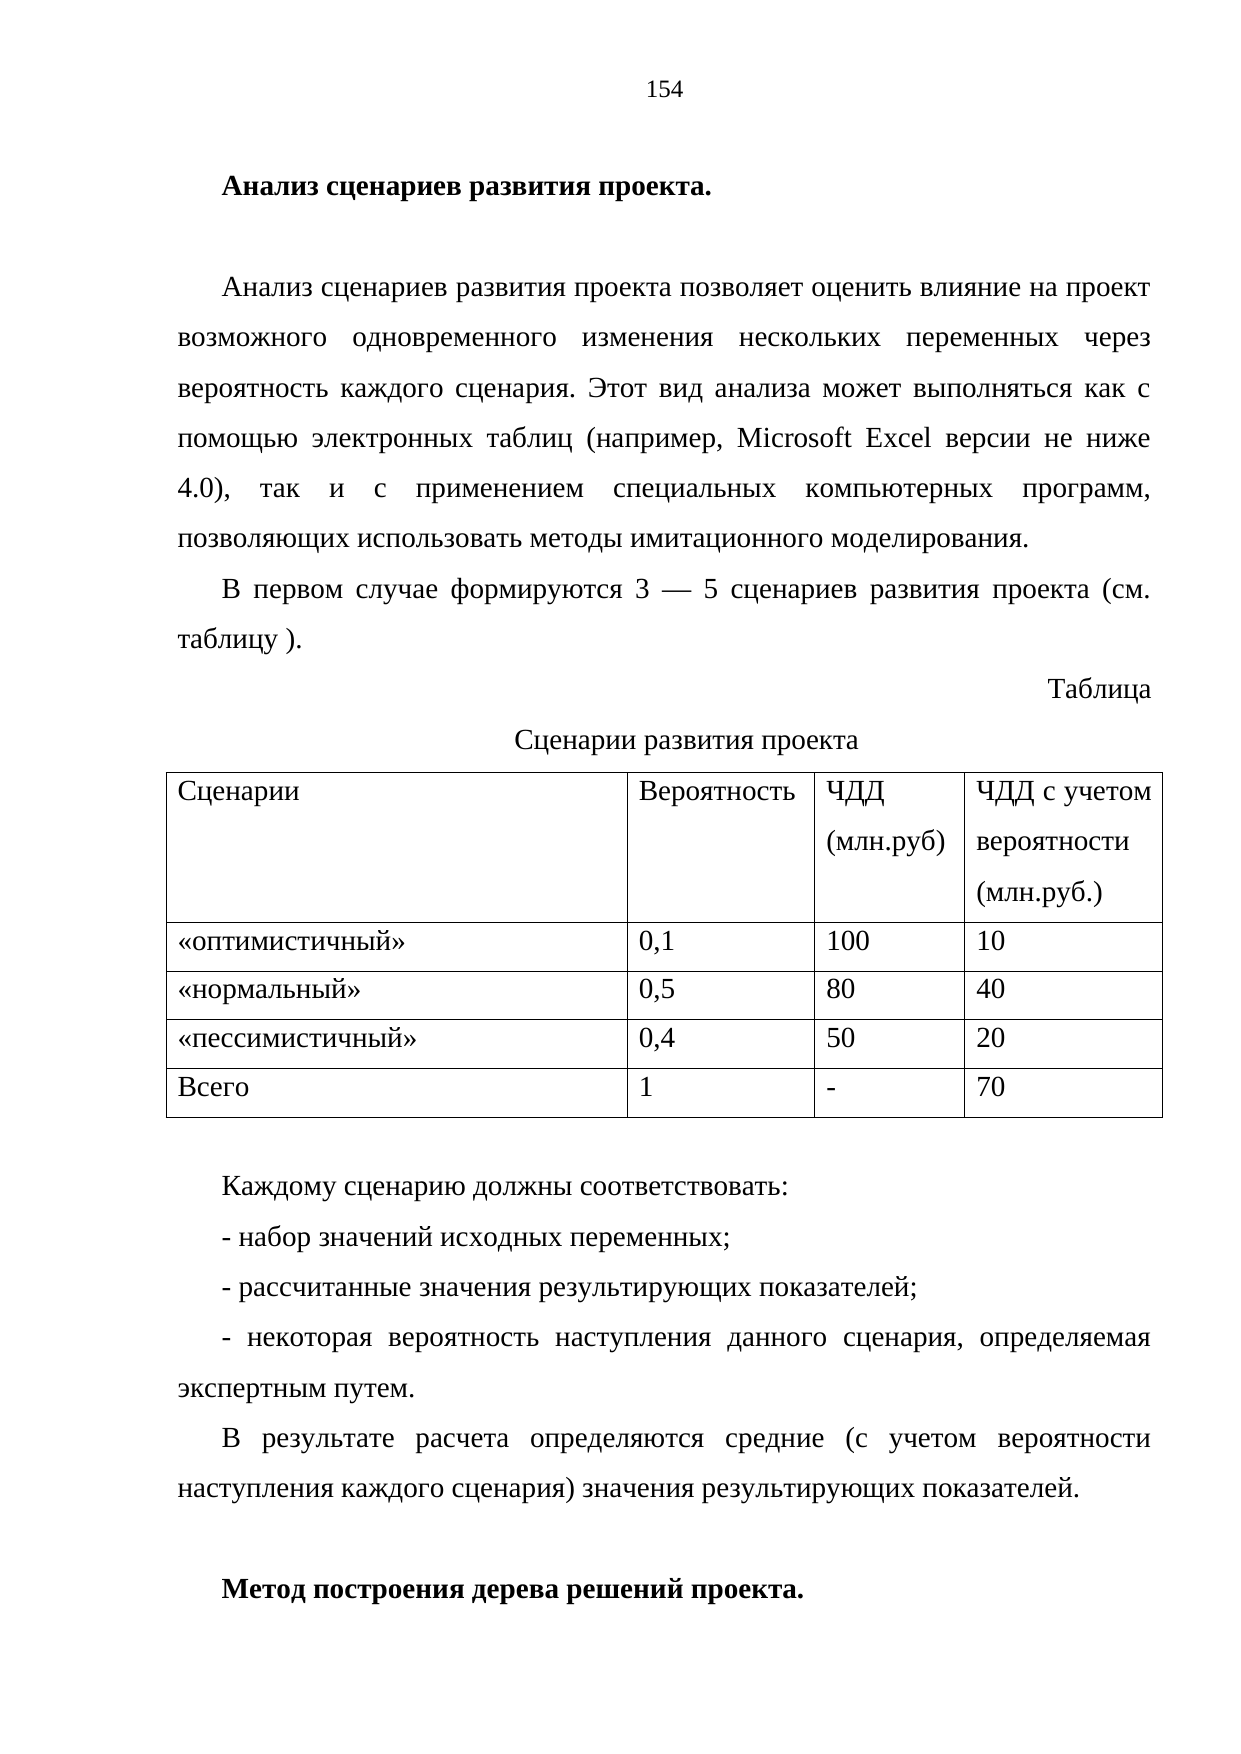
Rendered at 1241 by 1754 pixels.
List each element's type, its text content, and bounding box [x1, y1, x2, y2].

text - некоторая вероятность наступления данного сценария, определяемая экспертным путем. [177, 1319, 1152, 1403]
table_cell 10 [965, 923, 1162, 971]
text - набор значений исходных переменных; [177, 1219, 1152, 1252]
table_cell 0,5 [628, 972, 814, 1019]
text В первом случае формируются 3 — 5 сценариев развития проекта (см. таблицу ). [177, 571, 1152, 655]
table_header ЧДД с учетом вероятности (млн.руб.) [965, 773, 1162, 922]
table_header ЧДД (млн.руб) [815, 773, 964, 922]
text Анализ сценариев развития проекта позволяет оценить влияние на проект возможного одновременного изменения нескольких переменных через вероятность каждого сценария. Этот вид анализа может выполняться как с помощью электронных таблиц (например, Microsoft Excel версии не ниже 4.0), так и с применением специальных компьютерных программ, позволяющих использовать методы имитационного моделирования. [177, 269, 1152, 554]
table_cell 20 [965, 1020, 1162, 1068]
table_cell 40 [965, 972, 1162, 1019]
text Таблица [177, 672, 1152, 705]
table_cell Всего [167, 1069, 627, 1117]
table_cell 100 [815, 923, 964, 971]
table_cell «нормальный» [167, 972, 627, 1019]
table_cell 0,4 [628, 1020, 814, 1068]
text - рассчитанные значения результирующих показателей; [177, 1269, 1152, 1303]
text Метод построения дерева решений проекта. [177, 1571, 1152, 1604]
table_cell «оптимистичный» [167, 923, 627, 971]
table_cell «пессимистичный» [167, 1020, 627, 1068]
table_cell 1 [628, 1069, 814, 1117]
text Каждому сценарию должны соответствовать: [177, 1168, 1152, 1202]
table_cell 50 [815, 1020, 964, 1068]
table_cell 80 [815, 972, 964, 1019]
table_cell 70 [965, 1069, 1162, 1117]
table_header Сценарии [167, 773, 627, 922]
table_cell - [815, 1069, 964, 1117]
table_header Вероятность [628, 773, 814, 922]
text Анализ сценариев развития проекта. [177, 168, 1152, 202]
text Сценарии развития проекта [177, 722, 1152, 755]
text В результате расчета определяются средние (с учетом вероятности наступления каждого сценария) значения результирующих показателей. [177, 1420, 1152, 1504]
table_cell 0,1 [628, 923, 814, 971]
